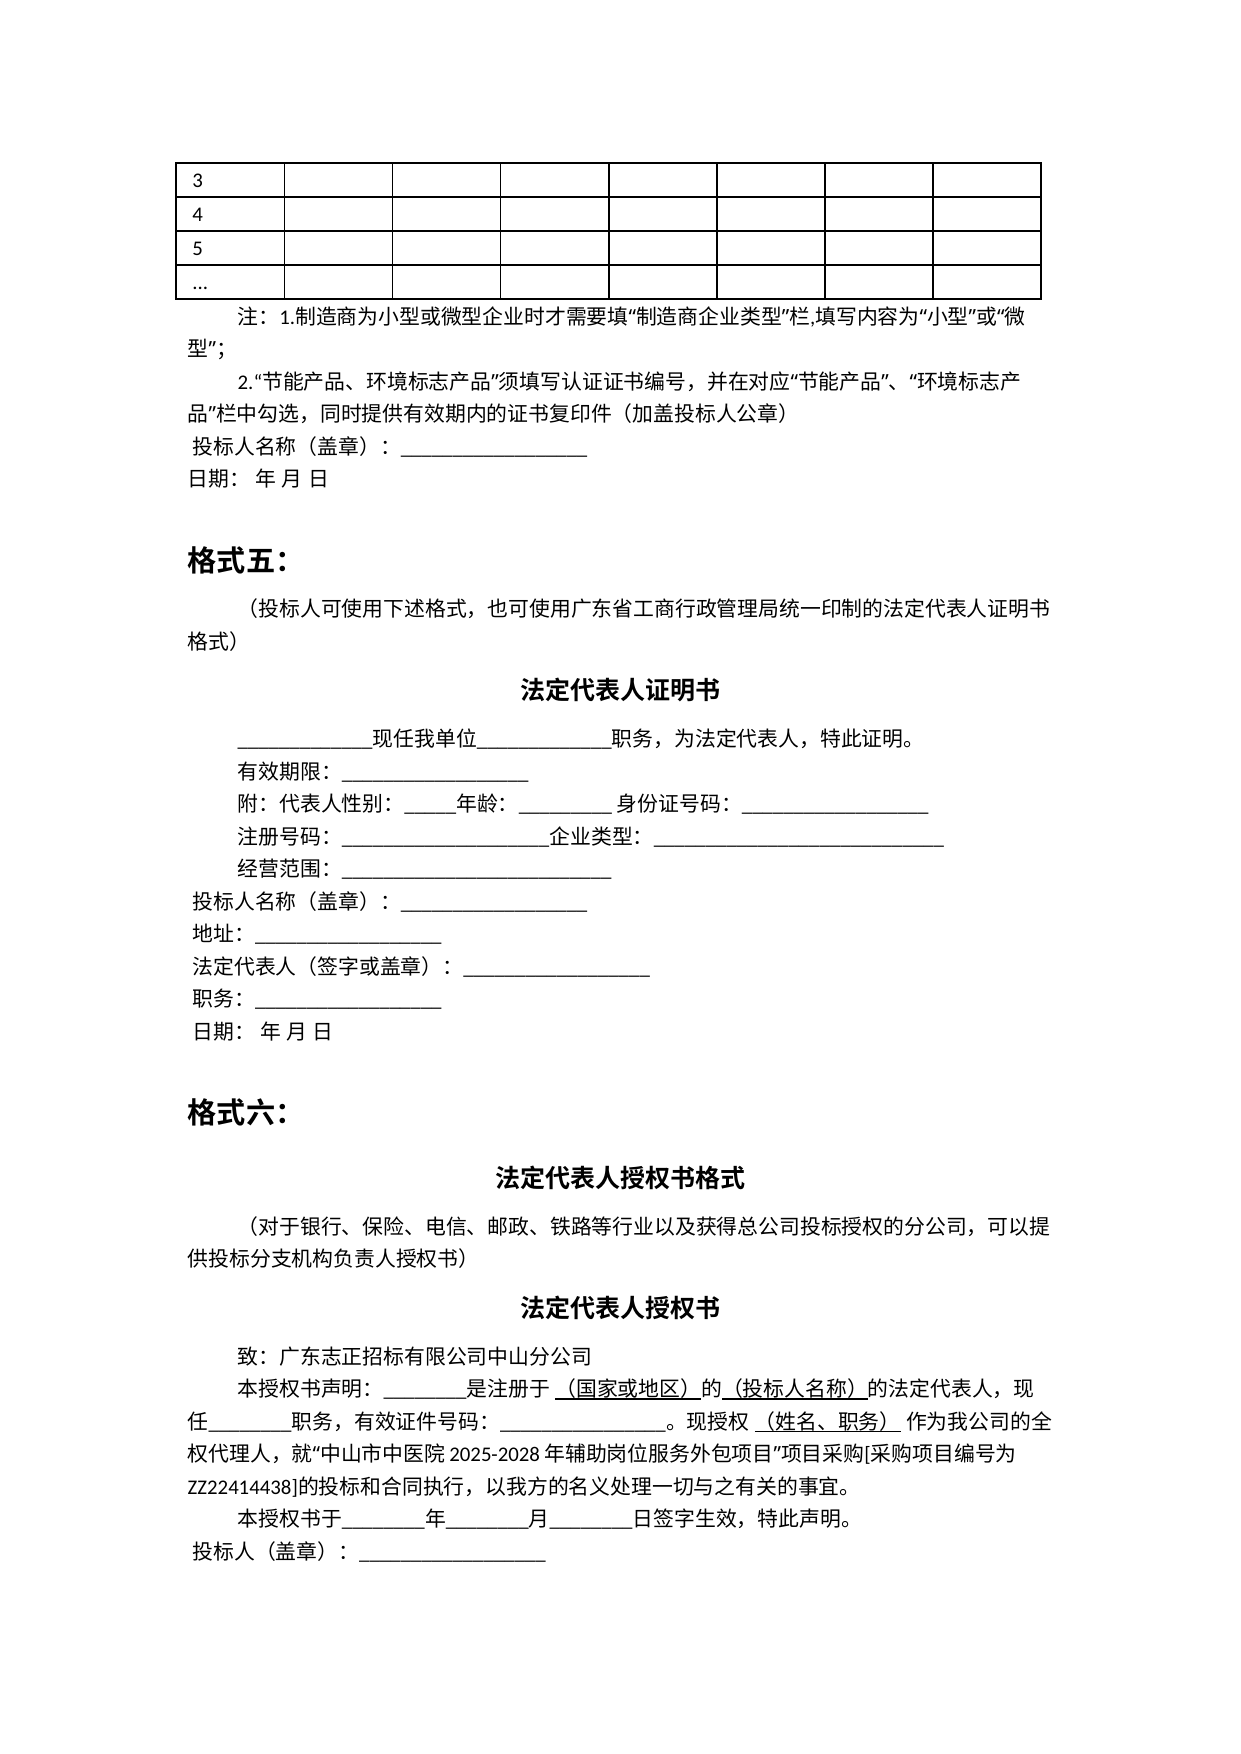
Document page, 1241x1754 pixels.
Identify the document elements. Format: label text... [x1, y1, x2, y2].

text 日期： 年 月 日 [187, 1015, 1053, 1047]
table_cell [826, 164, 932, 196]
table_cell [718, 232, 824, 264]
table_cell [934, 198, 1040, 230]
table_cell [934, 164, 1040, 196]
text 格式五： [187, 527, 1053, 592]
text 法定代表人授权书 [187, 1275, 1053, 1340]
text 职务：__________________ [187, 982, 1053, 1015]
text 投标人（盖章）：__________________ [187, 1535, 1053, 1567]
text （投标人可使用下述格式，也可使用广东省工商行政管理局统一印制的法定代表人证明书格式） [187, 592, 1053, 657]
text （对于银行、保险、电信、邮政、铁路等行业以及获得总公司投标授权的分公司，可以提供投标分支机构负责人授权书） [187, 1210, 1053, 1275]
text 经营范围：__________________________ [187, 852, 1053, 885]
table_cell 3 [177, 164, 284, 196]
text _____________现任我单位_____________职务，为法定代表人，特此证明。 [187, 722, 1053, 755]
text 本授权书声明：________是注册于 （国家或地区）的（投标人名称）的法定代表人，现任________职务，有效证件号码：________________。现授权 （姓名、职务） 作为我公司的全权代理人，就“中山市中医院2025-2028年辅助岗位服务外包项目”项目采购[采购项目编号为ZZ22414438]的投标和合同执行，以我方的名义处理一切与之有关的事宜。 [187, 1372, 1053, 1502]
table_cell [718, 198, 824, 230]
text 注册号码：____________________企业类型：____________________________ [187, 820, 1053, 852]
table_cell [501, 164, 608, 196]
text 注：1.制造商为小型或微型企业时才需要填“制造商企业类型”栏,填写内容为“小型”或“微型”； [187, 300, 1053, 365]
table_cell [393, 232, 500, 264]
table_cell [610, 164, 716, 196]
table_cell [934, 232, 1040, 264]
text 格式六： [187, 1080, 1053, 1145]
table_cell [393, 164, 500, 196]
text 附：代表人性别：_____年龄：_________ 身份证号码：__________________ [187, 787, 1053, 820]
text 地址：__________________ [187, 917, 1053, 950]
table_cell [610, 198, 716, 230]
table_cell [501, 198, 608, 230]
table_cell [393, 198, 500, 230]
text 2.“节能产品、环境标志产品”须填写认证证书编号，并在对应“节能产品”、“环境标志产品”栏中勾选，同时提供有效期内的证书复印件（加盖投标人公章） [187, 365, 1053, 430]
table_cell [718, 266, 824, 298]
table_cell 5 [177, 232, 284, 264]
text 本授权书于________年________月________日签字生效，特此声明。 [187, 1502, 1053, 1535]
table_cell ... [177, 266, 284, 298]
table_cell [718, 164, 824, 196]
table_cell [826, 198, 932, 230]
text 致：广东志正招标有限公司中山分公司 [187, 1340, 1053, 1372]
table_cell [285, 164, 392, 196]
table_cell [826, 266, 932, 298]
text 法定代表人证明书 [187, 657, 1053, 722]
table_cell [501, 232, 608, 264]
text 法定代表人授权书格式 [187, 1145, 1053, 1210]
text 有效期限：__________________ [187, 755, 1053, 787]
table_cell [501, 266, 608, 298]
text 投标人名称（盖章）：__________________ [187, 885, 1053, 917]
table_cell [393, 266, 500, 298]
table_cell [285, 232, 392, 264]
table_cell [826, 232, 932, 264]
text 日期： 年 月 日 [187, 462, 1053, 495]
table_cell [285, 266, 392, 298]
table_cell [934, 266, 1040, 298]
text 投标人名称（盖章）：__________________ [187, 430, 1053, 462]
table_cell [285, 198, 392, 230]
table_cell 4 [177, 198, 284, 230]
table_cell [610, 232, 716, 264]
table_cell [610, 266, 716, 298]
text 法定代表人（签字或盖章）：__________________ [187, 950, 1053, 982]
